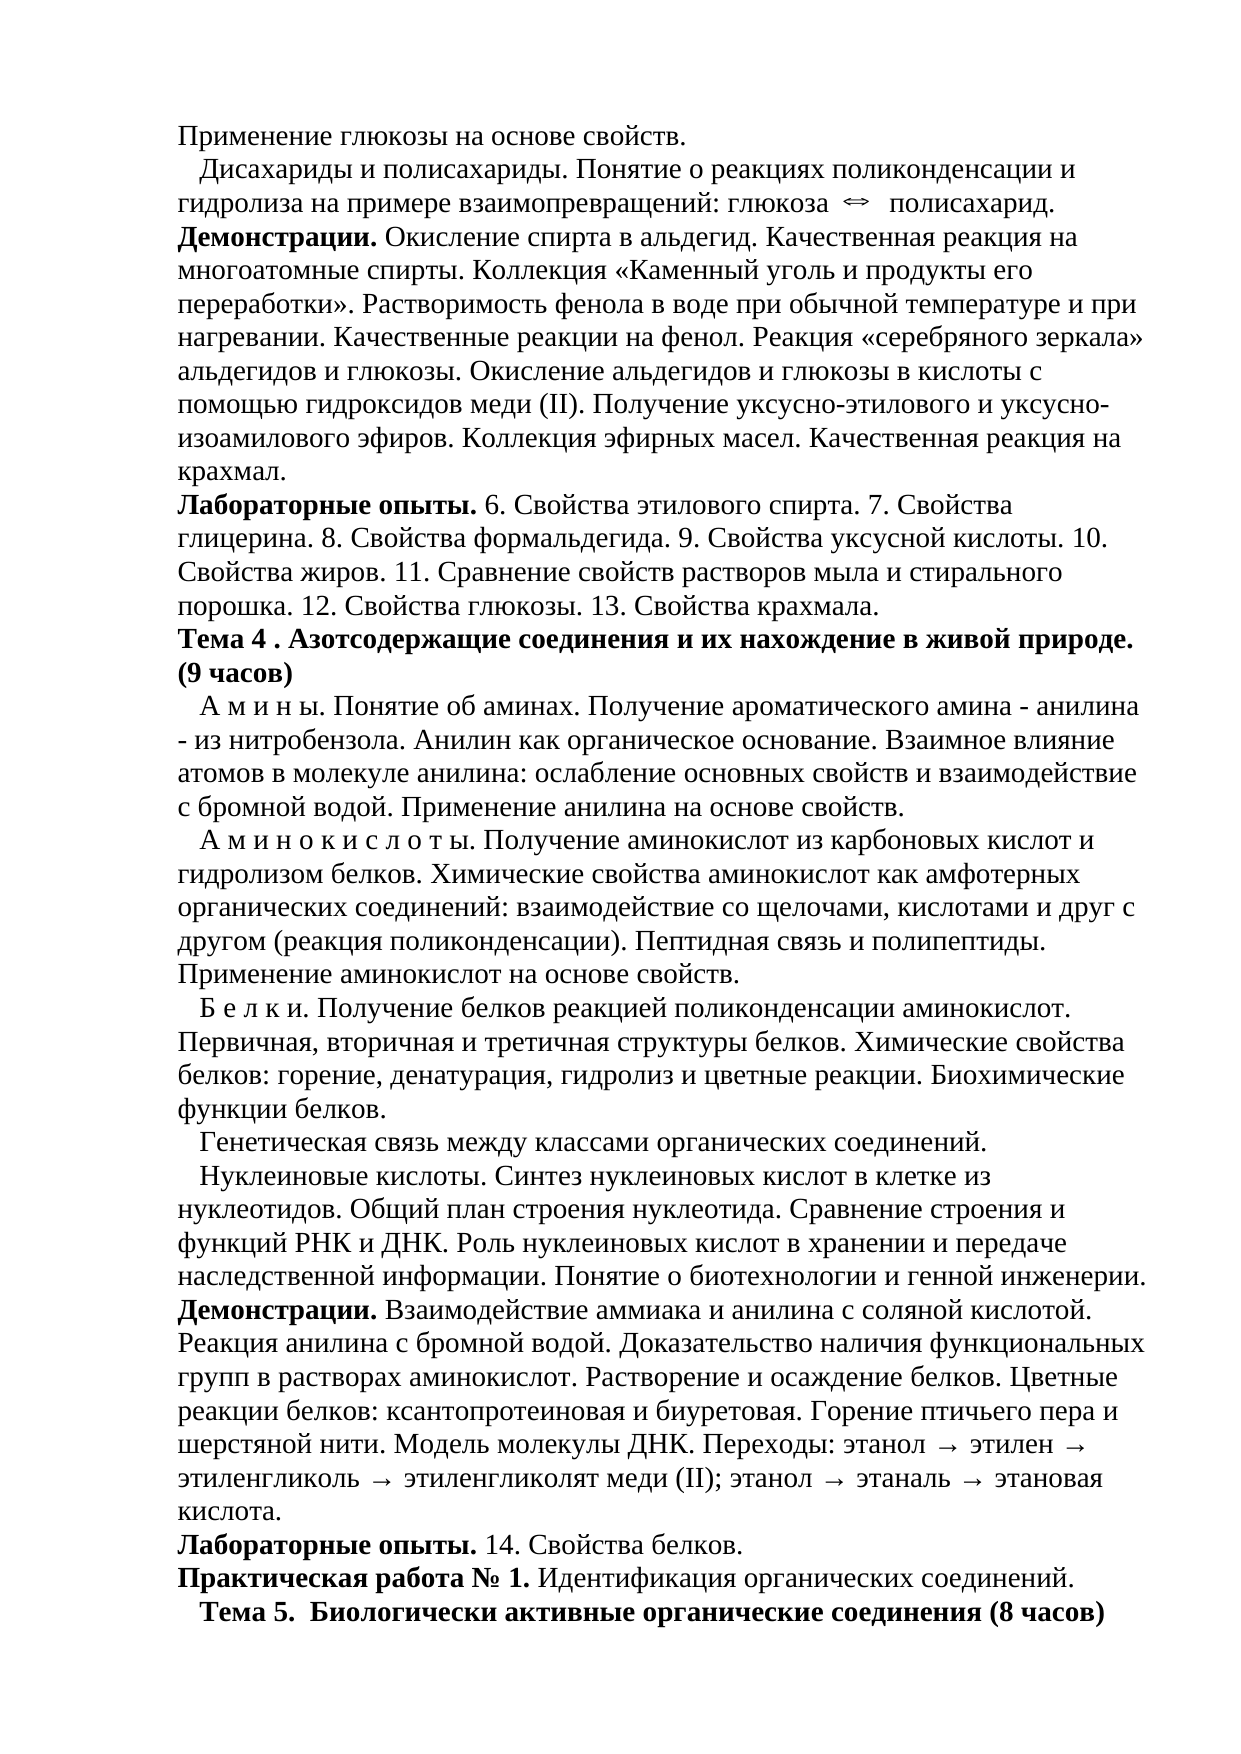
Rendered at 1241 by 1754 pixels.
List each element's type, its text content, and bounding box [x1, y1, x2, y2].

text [177, 118, 1152, 219]
text Лабораторные опыты. 6. Свойства этилового спирта. 7. Свойства глицерина. 8. Свойства формальдегида. 9. Свойства уксусной кислоты. 10. Свойства жиров. 11. Сравнение свойств растворов мыла и стирального порошка. 12. Свойства глюкозы. 13. Свойства крахмала. [177, 487, 1152, 621]
text Тема 5. Биологически активные органические соединения (8 часов) [177, 1594, 1152, 1627]
text Тема 4 . Азотсодержащие соединения и их нахождение в живой природе. (9 часов) А м и н ы. Понятие об аминах. Получение ароматического амина - анилина - из нитробензола. Анилин как органическое основание. Взаимное влияние атомов в молекуле анилина: ослабление основных свойств и взаимодействие с бромной водой. Применение анилина на основе свойств. А м и н о к и с л о т ы. Получение аминокислот из карбоновых кислот и гидролизом белков. Химические свойства аминокислот как амфотерных органических соединений: взаимодействие со щелочами, кислотами и друг с другом (реакция поликонденсации). Пептидная связь и полипептиды. Применение аминокислот на основе свойств. Б е л к и. Получение белков реакцией поликонденсации аминокислот. Первичная, вторичная и третичная структуры белков. Химические свойства белков: горение, денатурация, гидролиз и цветные реакции. Биохимические функции белков. Генетическая связь между классами органических соединений. Нуклеиновые кислоты. Синтез нуклеиновых кислот в клетке из нуклеотидов. Общий план строения нуклеотида. Сравнение строения и функций РНК и ДНК. Роль нуклеиновых кислот в хранении и передаче наследственной информации. Понятие о биотехнологии и генной инженерии. [177, 621, 1152, 1292]
text Демонстрации. Взаимодействие аммиака и анилина с соляной кислотой. Реакция анилина с бромной водой. Доказательство наличия функциональных групп в растворах аминокислот. Растворение и осаждение белков. Цветные реакции белков: ксантопротеиновая и биуретовая. Горение птичьего пера и шерстяной нити. Модель молекулы ДНК. Переходы: этанол → этилен → этиленгликоль → этиленгликолят меди (II); этанол → этаналь → этановая кислота. [177, 1292, 1152, 1527]
text Лабораторные опыты. 14. Свойства белков. [177, 1527, 1152, 1560]
text Практическая работа № 1. Идентификация органических соединений. [177, 1560, 1152, 1594]
text Демонстрации. Окисление спирта в альдегид. Качественная реакция на многоатомные спирты. Коллекция «Каменный уголь и продукты его переработки». Растворимость фенола в воде при обычной температуре и при нагревании. Качественные реакции на фенол. Реакция «серебряного зеркала» альдегидов и глюкозы. Окисление альдегидов и глюкозы в кислоты с помощью гидроксидов меди (II). Получение уксусно-этилового и уксусно-изоамилового эфиров. Коллекция эфирных масел. Качественная реакция на крахмал. [177, 219, 1152, 487]
